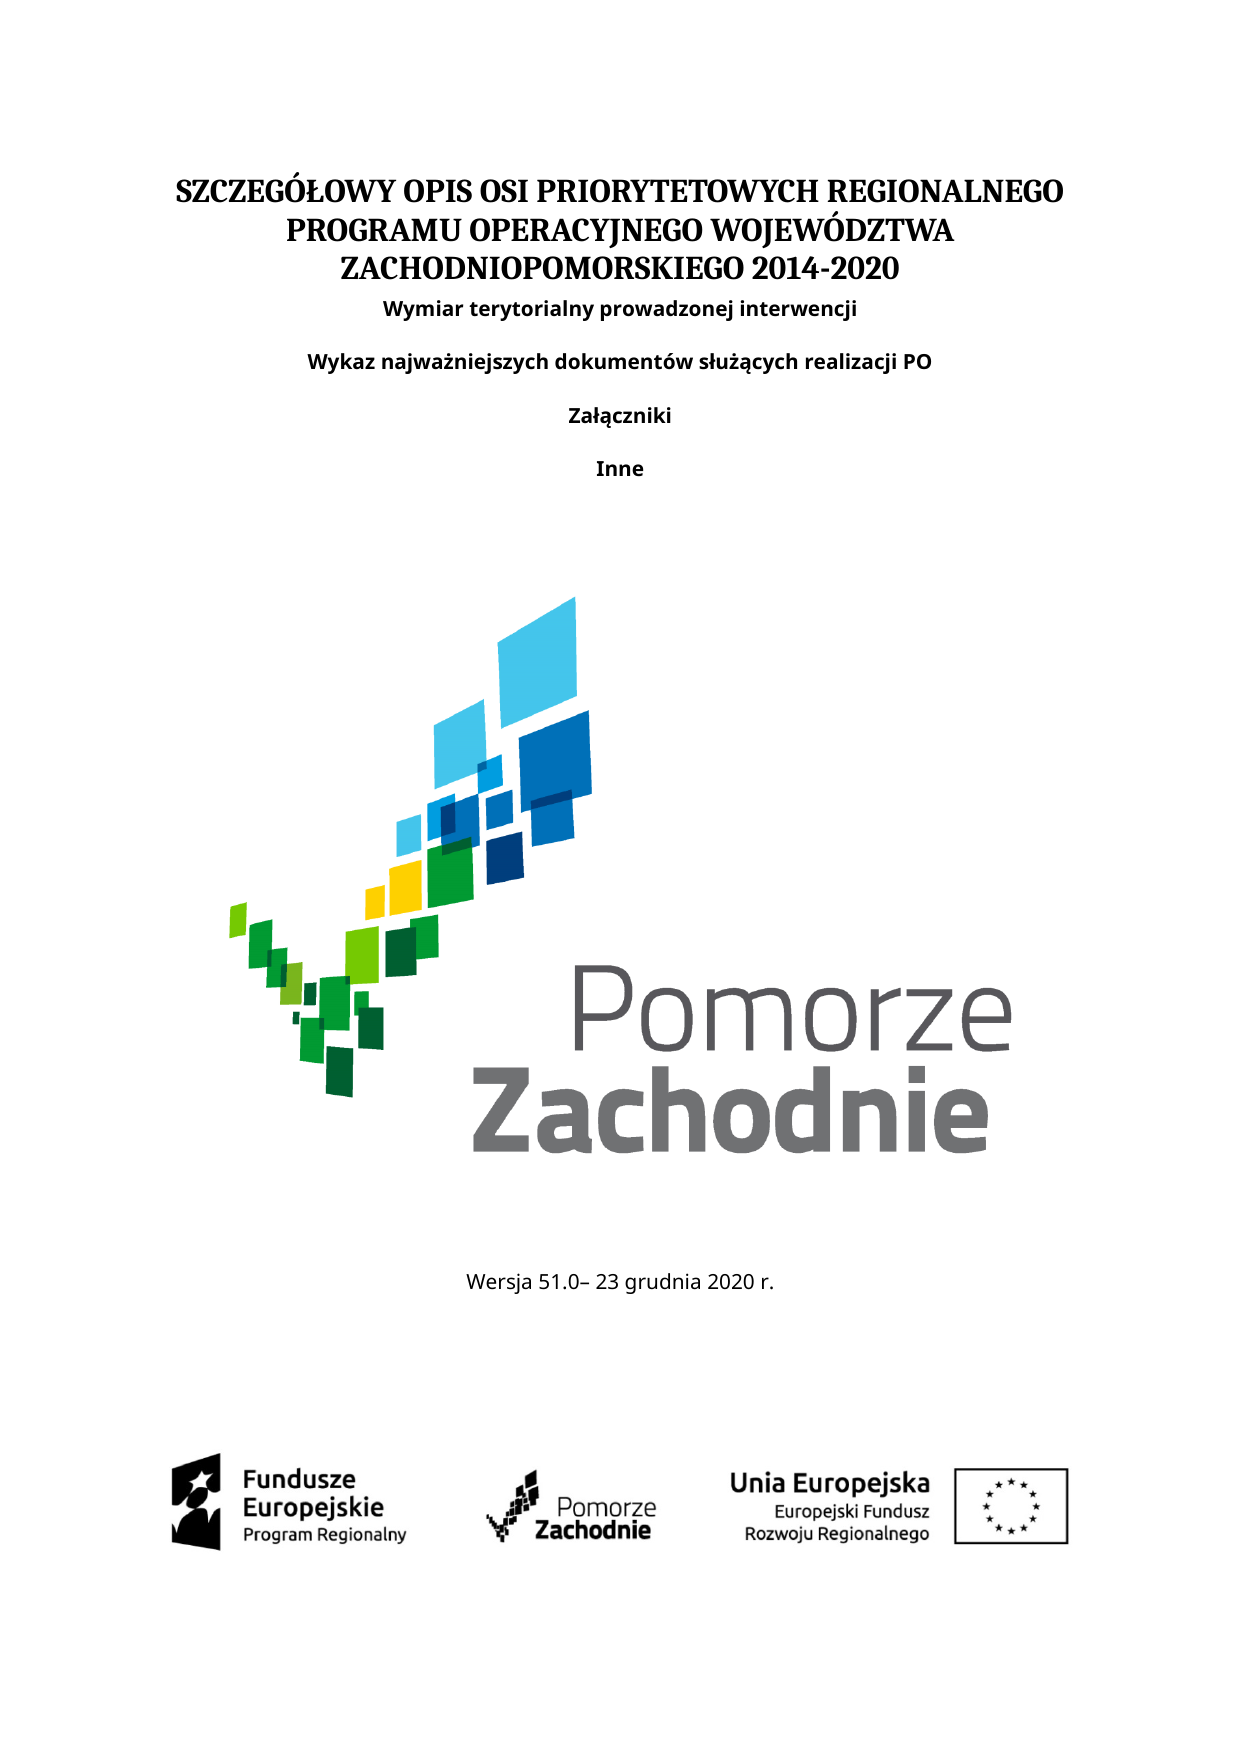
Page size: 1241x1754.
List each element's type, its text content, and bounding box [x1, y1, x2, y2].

picture [147, 507, 1093, 1242]
text Załączniki [148, 401, 1093, 429]
text Inne [148, 454, 1093, 483]
text Wykaz najważniejszych dokumentów służących realizacji PO [148, 347, 1093, 376]
text Wymiar terytorialny prowadzonej interwencji [148, 294, 1093, 322]
title SZCZEGÓŁOWY OPIS OSI PRIORYTETOWYCH REGIONALNEGO PROGRAMU OPERACYJNEGO WOJEWÓDZTWA ZACHODNIOPOMORSKIEGO 2014-2020 [148, 173, 1093, 288]
text Wersja 51.0– 23 grudnia 2020 r. [148, 1267, 1093, 1295]
picture [147, 1427, 1093, 1575]
